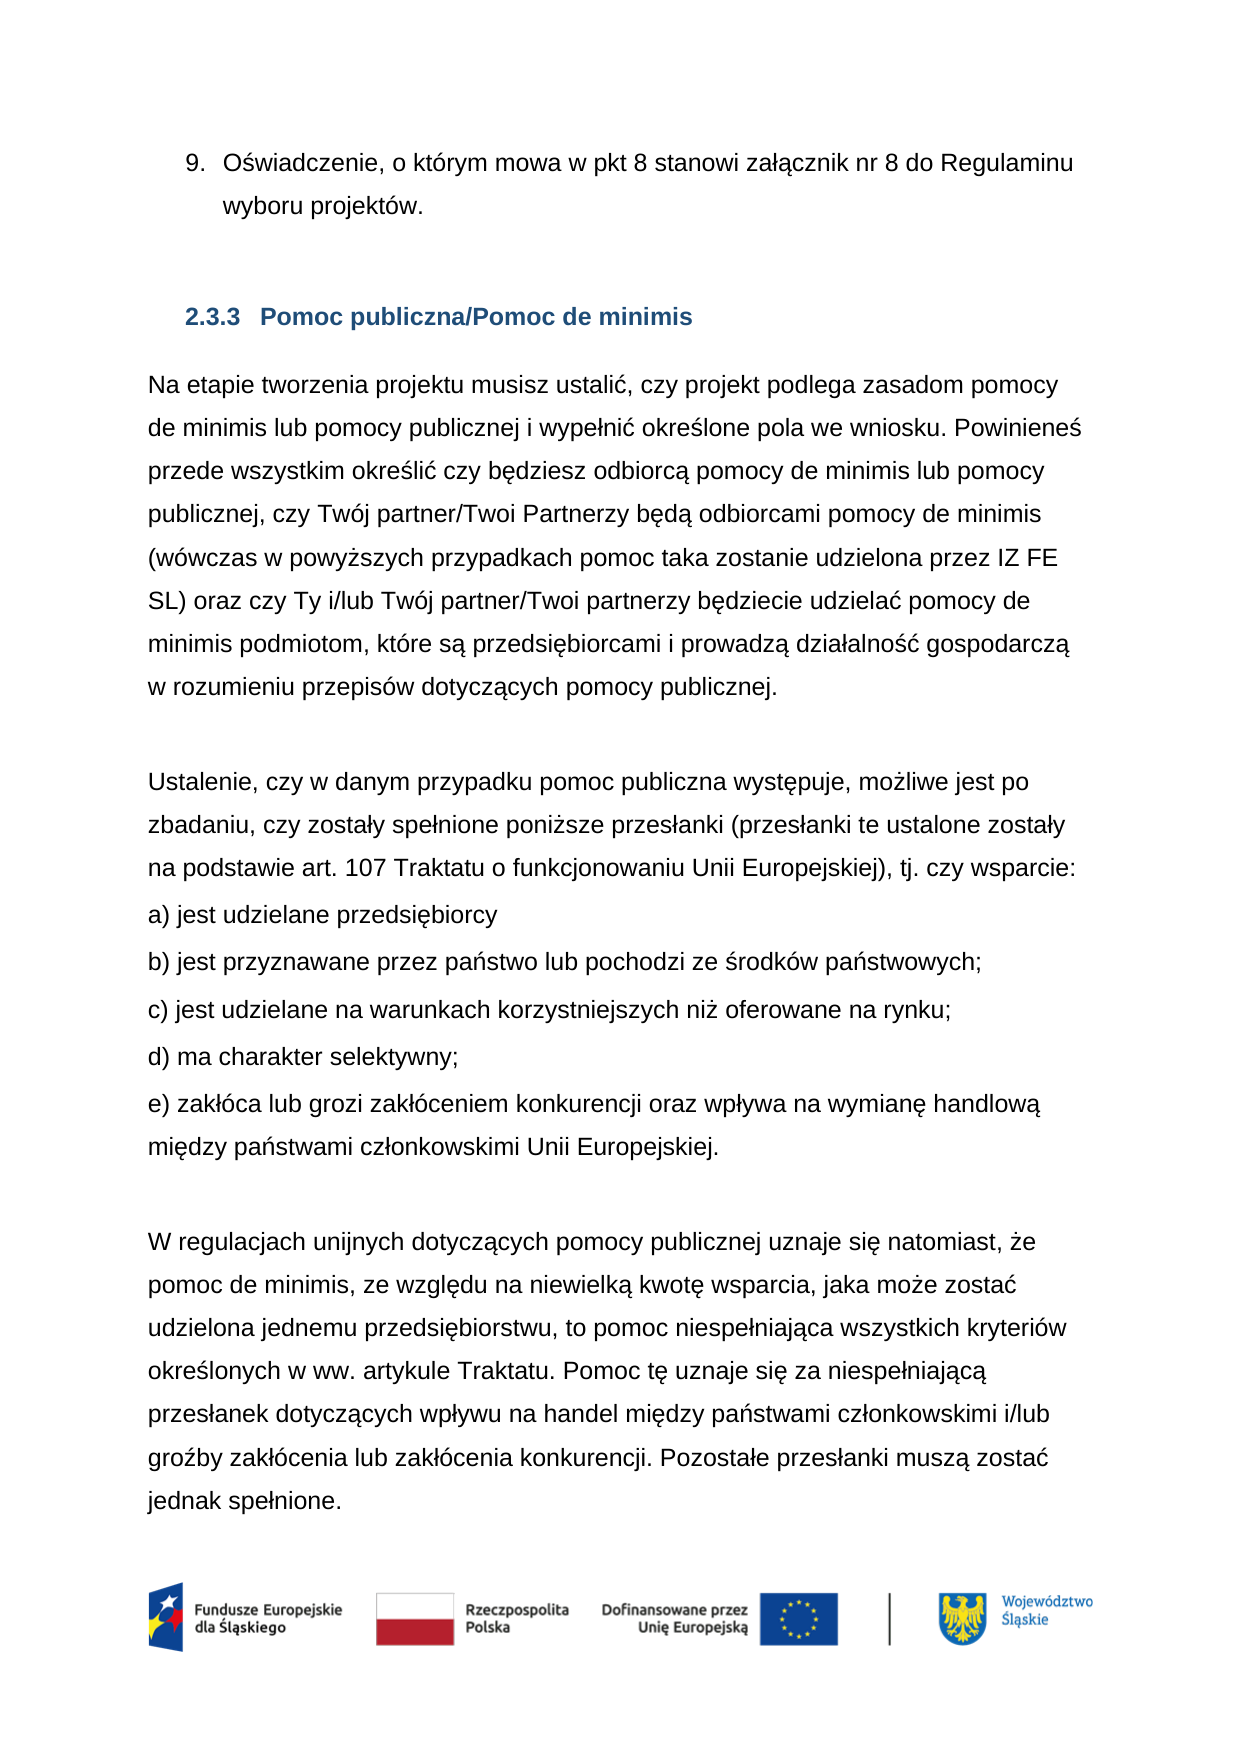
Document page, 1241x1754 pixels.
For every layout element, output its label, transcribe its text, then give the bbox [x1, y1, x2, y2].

text d) ma charakter selektywny; [148, 1042, 1093, 1071]
text W regulacjach unijnych dotyczących pomocy publicznej uznaje się natomiast, że pomoc de minimis, ze względu na niewielką kwotę wsparcia, jaka może zostać udzielona jednemu przedsiębiorstwu, to pomoc niespełniająca wszystkich kryteriów określonych w ww. artykule Traktatu. Pomoc tę uznaje się za niespełniającą przesłanek dotyczących wpływu na handel między państwami członkowskimi i/lub groźby zakłócenia lub zakłócenia konkurencji. Pozostałe przesłanki muszą zostać jednak spełnione. [148, 1227, 1093, 1514]
text e) zakłóca lub grozi zakłóceniem konkurencji oraz wpływa na wymianę handlową między państwami członkowskimi Unii Europejskiej. [148, 1089, 1093, 1161]
text Ustalenie, czy w danym przypadku pomoc publiczna występuje, możliwe jest po zbadaniu, czy zostały spełnione poniższe przesłanki (przesłanki te ustalone zostały na podstawie art. 107 Traktatu o funkcjonowaniu Unii Europejskiej), tj. czy wsparcie: [148, 767, 1093, 882]
text a) jest udzielane przedsiębiorcy [148, 900, 1093, 929]
list Oświadczenie, o którym mowa w pkt 8 stanowi załącznik nr 8 do Regulaminu wyboru projektów. [185, 148, 1093, 219]
picture [148, 1582, 1093, 1652]
subtitle Pomoc publiczna/Pomoc de minimis [185, 302, 1093, 331]
text Na etapie tworzenia projektu musisz ustalić, czy projekt podlega zasadom pomocy de minimis lub pomocy publicznej i wypełnić określone pola we wniosku. Powinieneś przede wszystkim określić czy będziesz odbiorcą pomocy de minimis lub pomocy publicznej, czy Twój partner/Twoi Partnerzy będą odbiorcami pomocy de minimis (wówczas w powyższych przypadkach pomoc taka zostanie udzielona przez IZ FE SL) oraz czy Ty i/lub Twój partner/Twoi partnerzy będziecie udzielać pomocy de minimis podmiotom, które są przedsiębiorcami i prowadzą działalność gospodarczą w rozumieniu przepisów dotyczących pomocy publicznej. [148, 370, 1093, 701]
text b) jest przyznawane przez państwo lub pochodzi ze środków państwowych; [148, 947, 1093, 976]
text c) jest udzielane na warunkach korzystniejszych niż oferowane na rynku; [148, 995, 1093, 1023]
